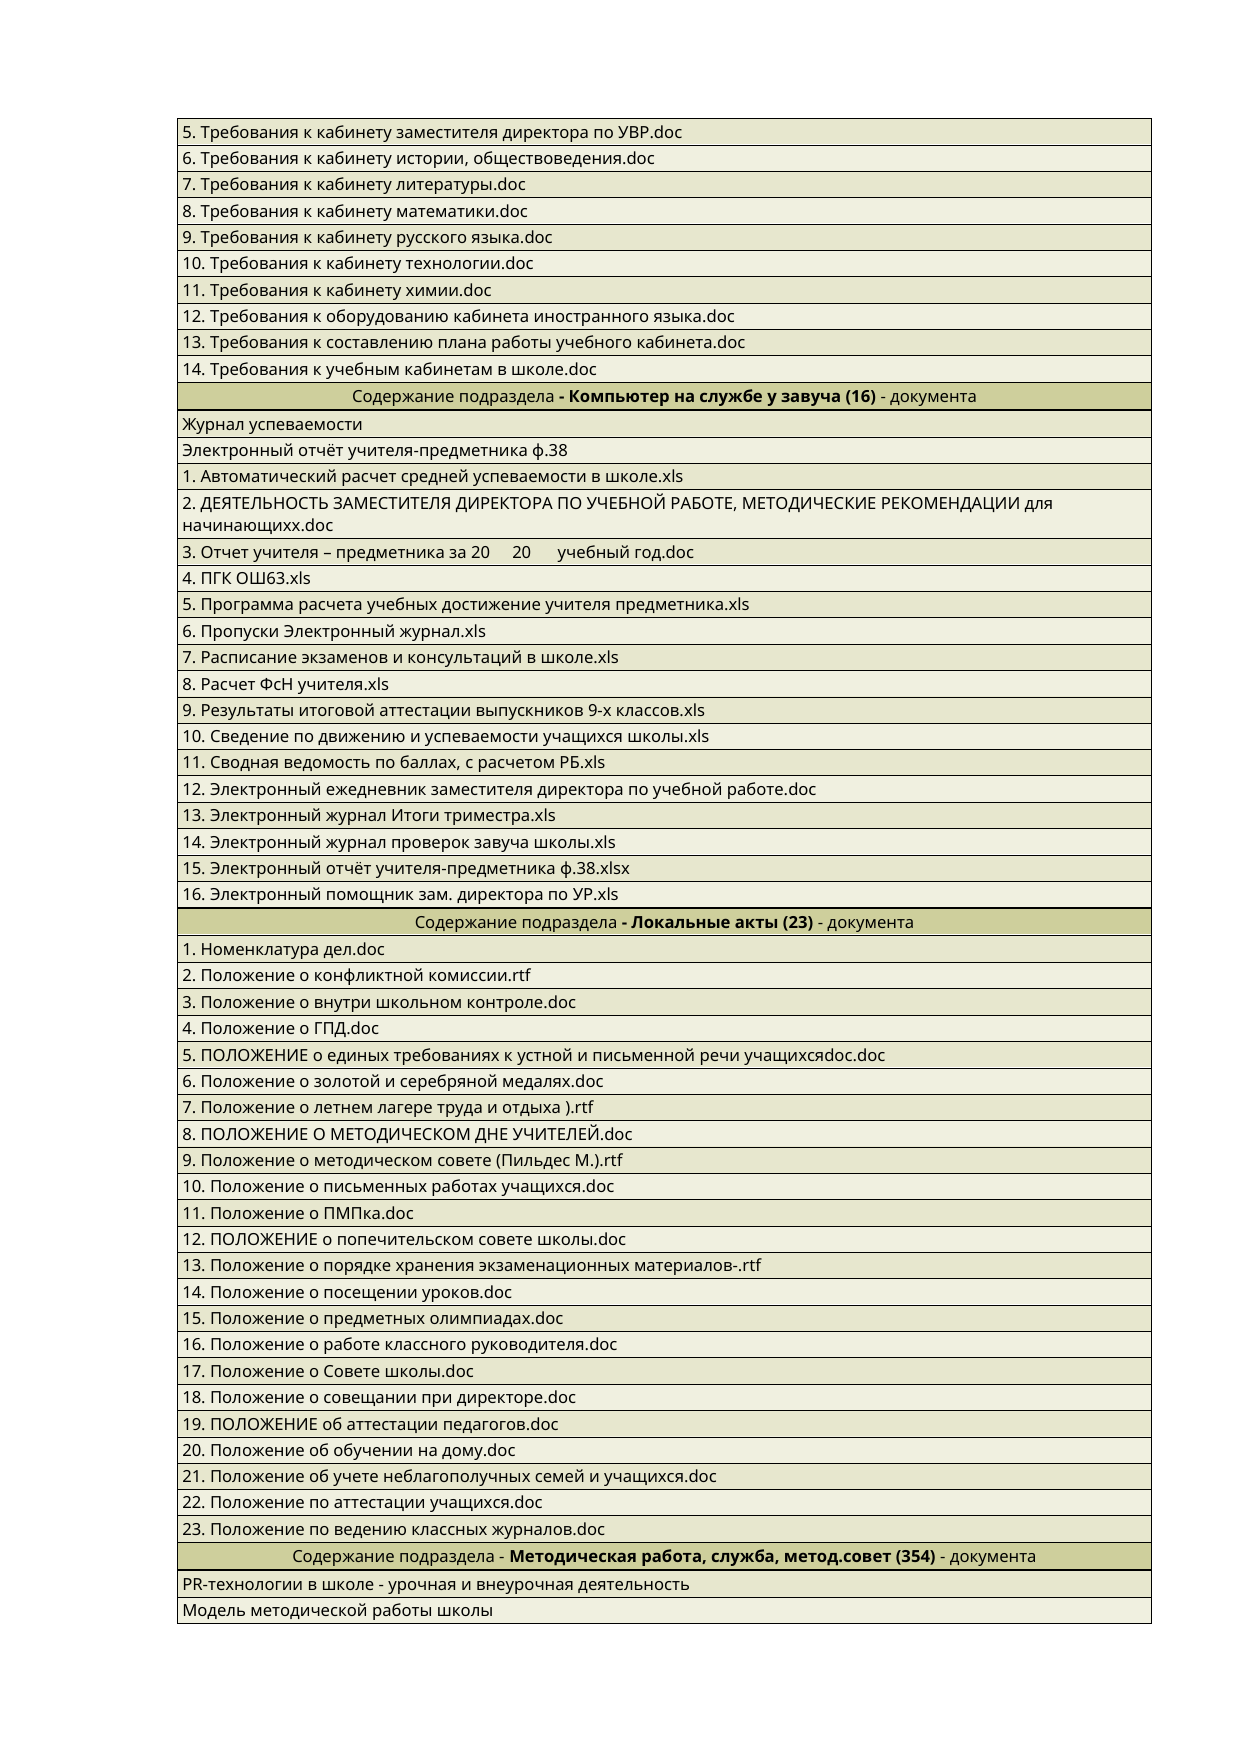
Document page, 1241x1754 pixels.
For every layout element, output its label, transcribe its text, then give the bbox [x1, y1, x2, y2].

table_cell 22. Положение по аттестации учащихся.doc [178, 1490, 1151, 1515]
table_cell 11. Сводная ведомость по баллах, с расчетом РБ.xls [178, 750, 1151, 775]
table_cell 10. Требования к кабинету технологии.doc [178, 251, 1151, 276]
table_cell 13. Требования к составлению плана работы учебного кабинета.doc [178, 330, 1151, 355]
table_cell 12. Требования к оборудованию кабинета иностранного языка.doc [178, 304, 1151, 329]
table_cell 16. Положение о работе классного руководителя.doc [178, 1332, 1151, 1357]
table_cell 3. Отчет учителя – предметника за 20 20 учебный год.doc [178, 539, 1151, 564]
table_cell Содержание подраздела - Локальные акты (23) - документа [178, 909, 1151, 934]
table_cell 1. Автоматический расчет средней успеваемости в школе.xls [178, 464, 1151, 489]
table_cell 3. Положение о внутри школьном контроле.doc [178, 989, 1151, 1015]
table_cell 12. Электронный ежедневник заместителя директора по учебной работе.doc [178, 776, 1151, 802]
table_cell 8. Требования к кабинету математики.doc [178, 198, 1151, 223]
table_cell 15. Электронный отчёт учителя-предметника ф.38.xlsx [178, 856, 1151, 881]
table_cell 19. ПОЛОЖЕНИЕ об аттестации педагогов.doc [178, 1411, 1151, 1436]
table_cell Журнал успеваемости [178, 411, 1151, 436]
table_cell 11. Положение о ПМПка.doc [178, 1200, 1151, 1226]
table_cell 23. Положение по ведению классных журналов.doc [178, 1516, 1151, 1542]
table_cell 4. Положение о ГПД.doc [178, 1016, 1151, 1041]
table_cell 6. Требования к кабинету истории, обществоведения.doc [178, 146, 1151, 171]
table_cell 9. Требования к кабинету русского языка.doc [178, 225, 1151, 250]
table_cell 9. Результаты итоговой аттестации выпускников 9-х классов.xls [178, 698, 1151, 723]
table_cell 2. ДЕЯТЕЛЬНОСТЬ ЗАМЕСТИТЕЛЯ ДИРЕКТОРА ПО УЧЕБНОЙ РАБОТЕ, МЕТОДИЧЕСКИЕ РЕКОМЕНДАЦИИ для начинающихх.doc [178, 490, 1151, 538]
table_cell 14. Электронный журнал проверок завуча школы.xls [178, 829, 1151, 854]
table_cell 15. Положение о предметных олимпиадах.doc [178, 1306, 1151, 1331]
table_cell Содержание подраздела - Компьютер на службе у завуча (16) - документа [178, 383, 1151, 409]
table_cell 20. Положение об обучении на дому.doc [178, 1438, 1151, 1463]
table_cell 5. Требования к кабинету заместителя директора по УВР.doc [178, 119, 1151, 144]
table_cell 10. Сведение по движению и успеваемости учащихся школы.xls [178, 724, 1151, 749]
table_cell Содержание подраздела - Методическая работа, служба, метод.совет (354) - документа [178, 1543, 1151, 1569]
table_cell 8. Расчет ФсН учителя.xls [178, 671, 1151, 696]
table_cell 16. Электронный помощник зам. директора по УР.xls [178, 882, 1151, 907]
table_cell 6. Положение о золотой и серебряной медалях.doc [178, 1069, 1151, 1094]
table_cell 9. Положение о методическом совете (Пильдес М.).rtf [178, 1148, 1151, 1173]
table_cell 7. Расписание экзаменов и консультаций в школе.xls [178, 645, 1151, 670]
table_cell PR-технологии в школе - урочная и внеурочная деятельность [178, 1571, 1151, 1597]
table_cell 7. Положение о летнем лагере труда и отдыха ).rtf [178, 1095, 1151, 1120]
table_cell 13. Положение о порядке хранения экзаменационных материалов-.rtf [178, 1253, 1151, 1278]
table_cell 5. Программа расчета учебных достижение учителя предметника.xls [178, 592, 1151, 617]
table_cell 14. Требования к учебным кабинетам в школе.doc [178, 356, 1151, 382]
table_cell 18. Положение о совещании при директоре.doc [178, 1385, 1151, 1410]
table_cell 1. Номенклатура дел.doc [178, 936, 1151, 962]
table_cell 7. Требования к кабинету литературы.doc [178, 172, 1151, 197]
table_cell 2. Положение о конфликтной комиссии.rtf [178, 963, 1151, 988]
table_cell 13. Электронный журнал Итоги триместра.xls [178, 803, 1151, 828]
table_cell 17. Положение о Совете школы.doc [178, 1358, 1151, 1384]
table_cell Модель методической работы школы [178, 1598, 1151, 1623]
table_cell 10. Положение о письменных работах учащихся.doc [178, 1174, 1151, 1199]
table_cell 8. ПОЛОЖЕНИЕ О МЕТОДИЧЕСКОМ ДНЕ УЧИТЕЛЕЙ.doc [178, 1121, 1151, 1146]
table_cell 14. Положение о посещении уроков.doc [178, 1279, 1151, 1304]
table_cell Электронный отчёт учителя-предметника ф.38 [178, 438, 1151, 463]
table_cell 5. ПОЛОЖЕНИЕ о единых требованиях к устной и письменной речи учащихсяdoc.doc [178, 1042, 1151, 1067]
table_cell 21. Положение об учете неблагополучных семей и учащихся.doc [178, 1464, 1151, 1489]
table_cell 6. Пропуски Электронный журнал.xls [178, 618, 1151, 644]
table_cell 11. Требования к кабинету химии.doc [178, 277, 1151, 303]
table_cell 12. ПОЛОЖЕНИЕ о попечительском совете школы.doc [178, 1227, 1151, 1252]
table_cell 4. ПГК ОШ63.xls [178, 566, 1151, 591]
